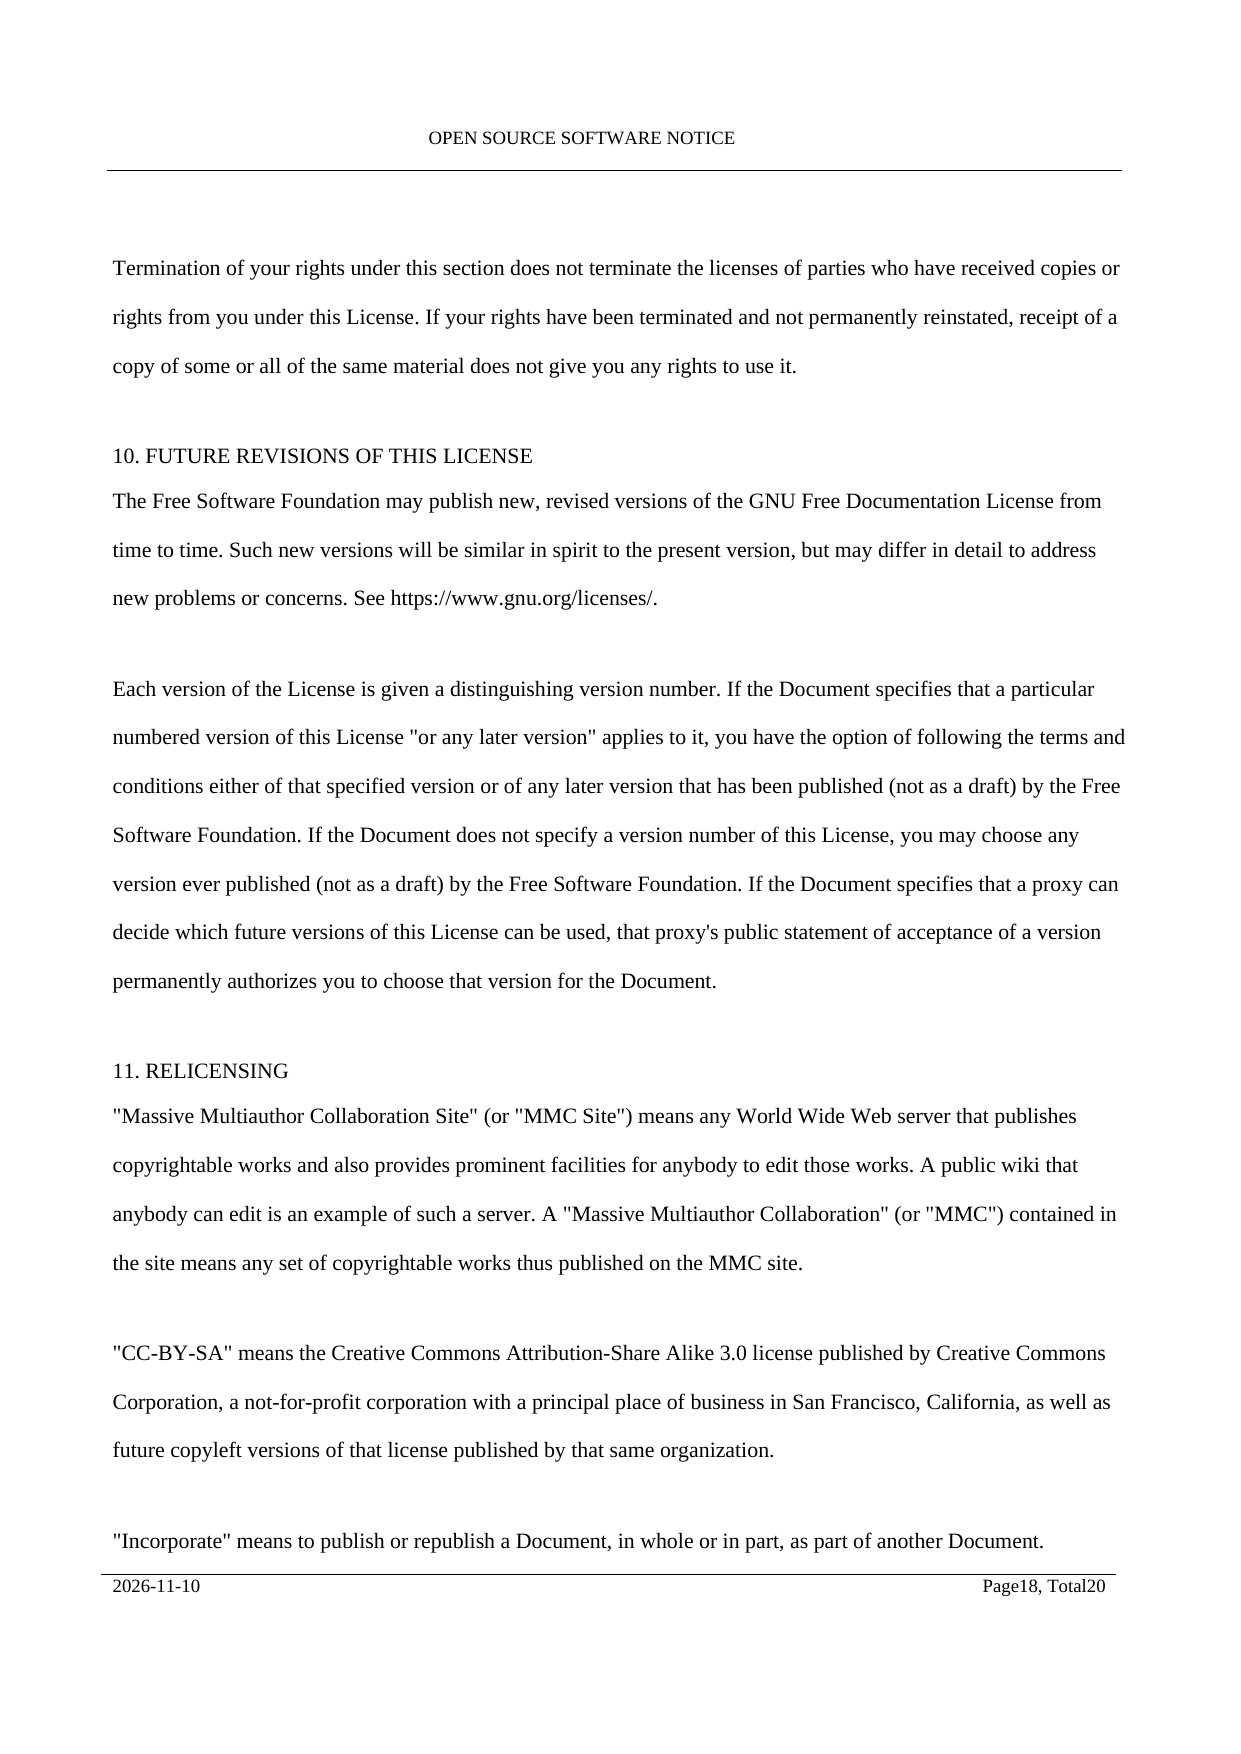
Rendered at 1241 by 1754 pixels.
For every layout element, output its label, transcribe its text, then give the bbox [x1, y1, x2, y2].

text 10. FUTURE REVISIONS OF THIS LICENSE [112, 439, 1128, 472]
text The Free Software Foundation may publish new, revised versions of the GNU Free Documentation License from time to time. Such new versions will be similar in spirit to the present version, but may differ in detail to address new problems or concerns. See https://www.gnu.org/licenses/. [112, 484, 1128, 614]
text 11. RELICENSING [112, 1055, 1128, 1087]
text "Incorporate" means to publish or republish a Document, in whole or in part, as part of another Document. [112, 1524, 1128, 1556]
text "Massive Multiauthor Collaboration Site" (or "MMC Site") means any World Wide Web server that publishes copyrightable works and also provides prominent facilities for anybody to edit those works. A public wiki that anybody can edit is an example of such a server. A "Massive Multiauthor Collaboration" (or "MMC") contained in the site means any set of copyrightable works thus published on the MMC site. [112, 1100, 1128, 1278]
text Termination of your rights under this section does not terminate the licenses of parties who have received copies or rights from you under this License. If your rights have been terminated and not permanently reinstated, receipt of a copy of some or all of the same material does not give you any rights to use it. [112, 251, 1128, 381]
text Each version of the License is given a distinguishing version number. If the Document specifies that a particular numbered version of this License "or any later version" applies to it, you have the option of following the terms and conditions either of that specified version or of any later version that has been published (not as a draft) by the Free Software Foundation. If the Document does not specify a version number of this License, you may choose any version ever published (not as a draft) by the Free Software Foundation. If the Document specifies that a proxy can decide which future versions of this License can be used, that proxy's public statement of acceptance of a version permanently authorizes you to choose that version for the Document. [112, 672, 1128, 997]
text "CC-BY-SA" means the Creative Commons Attribution-Share Alike 3.0 license published by Creative Commons Corporation, a not-for-profit corporation with a principal place of business in San Francisco, California, as well as future copyleft versions of that license published by that same organization. [112, 1336, 1128, 1466]
